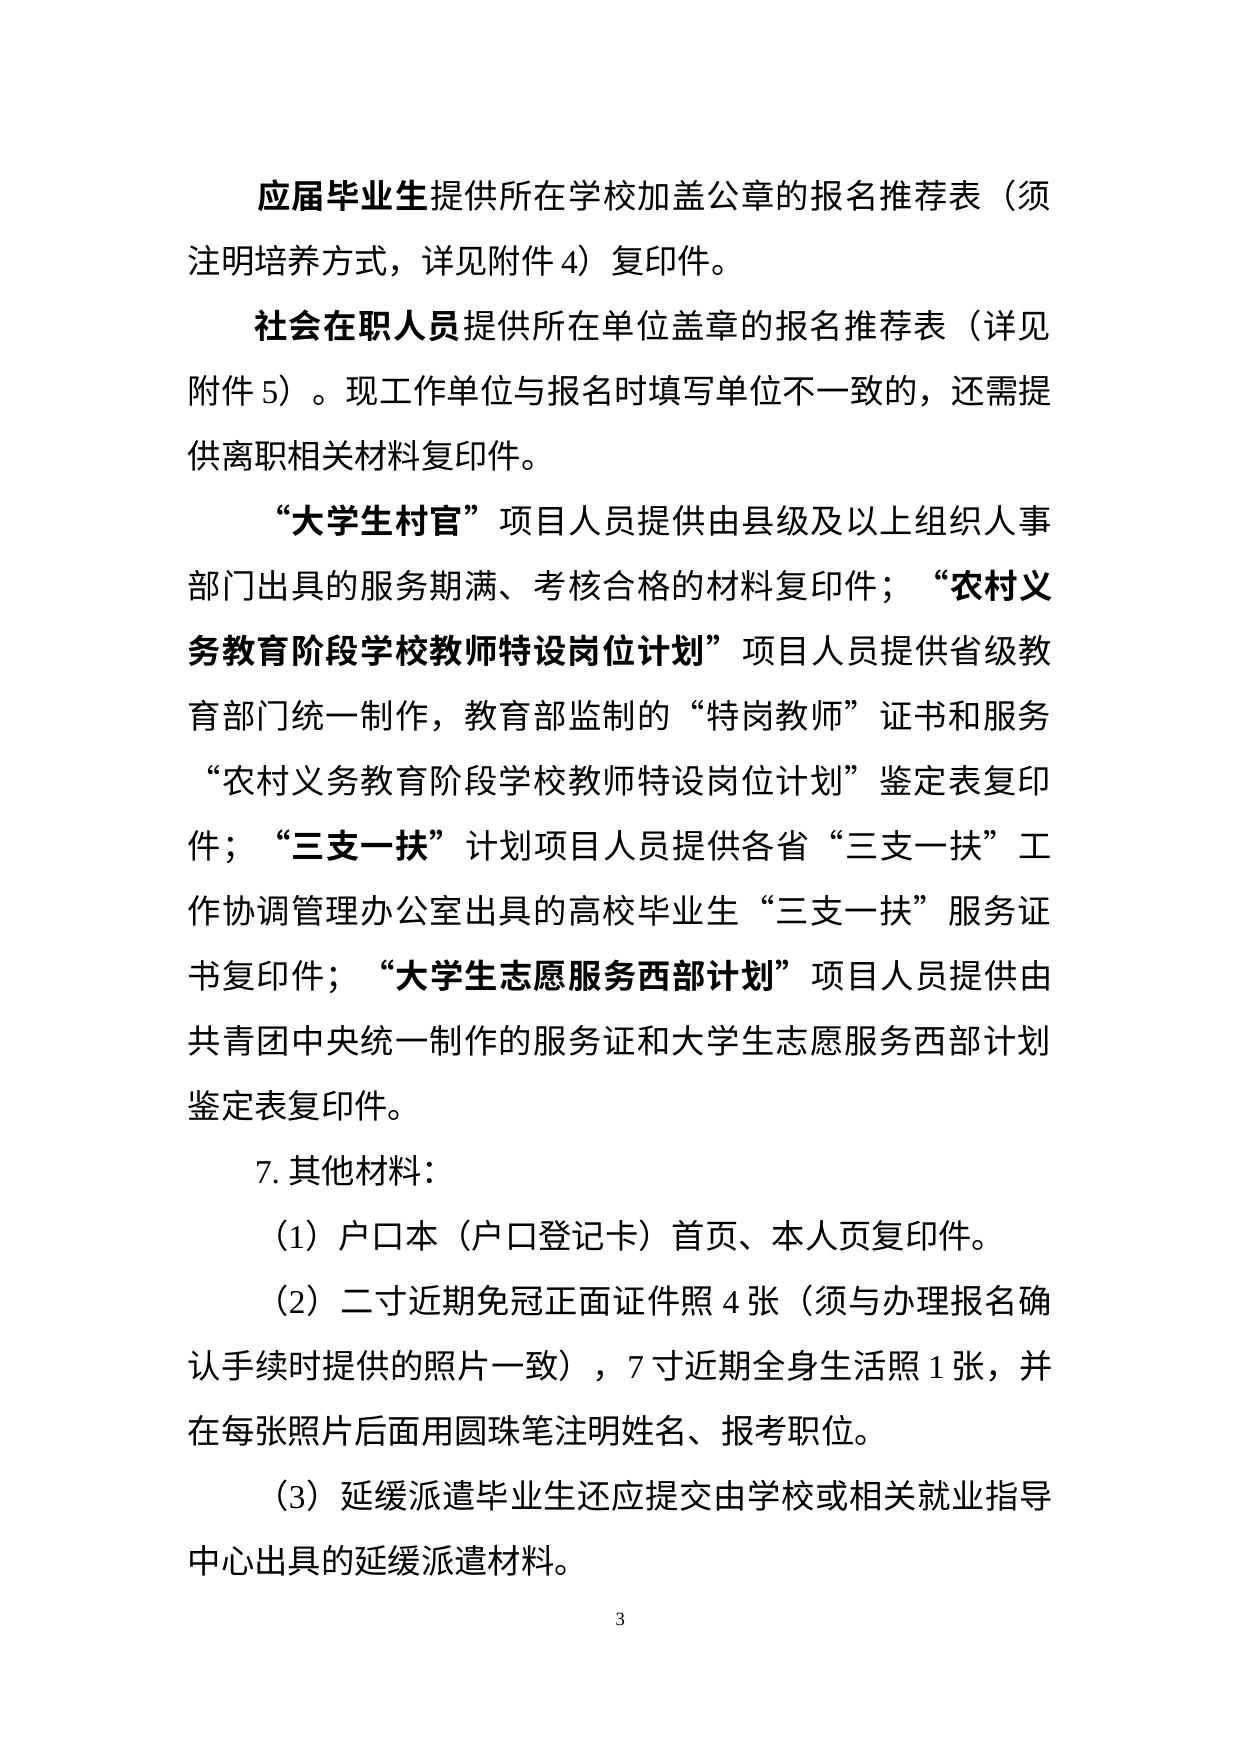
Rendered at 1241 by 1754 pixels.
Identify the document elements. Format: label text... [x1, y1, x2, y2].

text （1）户口本（户口登记卡）首页、本人页复印件。 [187, 1202, 1053, 1267]
text 社会在职人员提供所在单位盖章的报名推荐表（详见附件5）。现工作单位与报名时填写单位不一致的，还需提供离职相关材料复印件。 [187, 292, 1053, 487]
text 应届毕业生提供所在学校加盖公章的报名推荐表（须注明培养方式，详见附件4）复印件。 [187, 162, 1053, 292]
text （3）延缓派遣毕业生还应提交由学校或相关就业指导中心出具的延缓派遣材料。 [187, 1462, 1053, 1592]
text 7. 其他材料： [187, 1137, 1053, 1202]
text （2）二寸近期免冠正面证件照4张（须与办理报名确认手续时提供的照片一致），7寸近期全身生活照1张，并在每张照片后面用圆珠笔注明姓名、报考职位。 [187, 1267, 1053, 1462]
text “大学生村官”项目人员提供由县级及以上组织人事部门出具的服务期满、考核合格的材料复印件；“农村义务教育阶段学校教师特设岗位计划”项目人员提供省级教育部门统一制作，教育部监制的“特岗教师”证书和服务“农村义务教育阶段学校教师特设岗位计划”鉴定表复印件；“三支一扶”计划项目人员提供各省“三支一扶”工作协调管理办公室出具的高校毕业生“三支一扶”服务证书复印件；“大学生志愿服务西部计划”项目人员提供由共青团中央统一制作的服务证和大学生志愿服务西部计划鉴定表复印件。 [187, 487, 1053, 1137]
